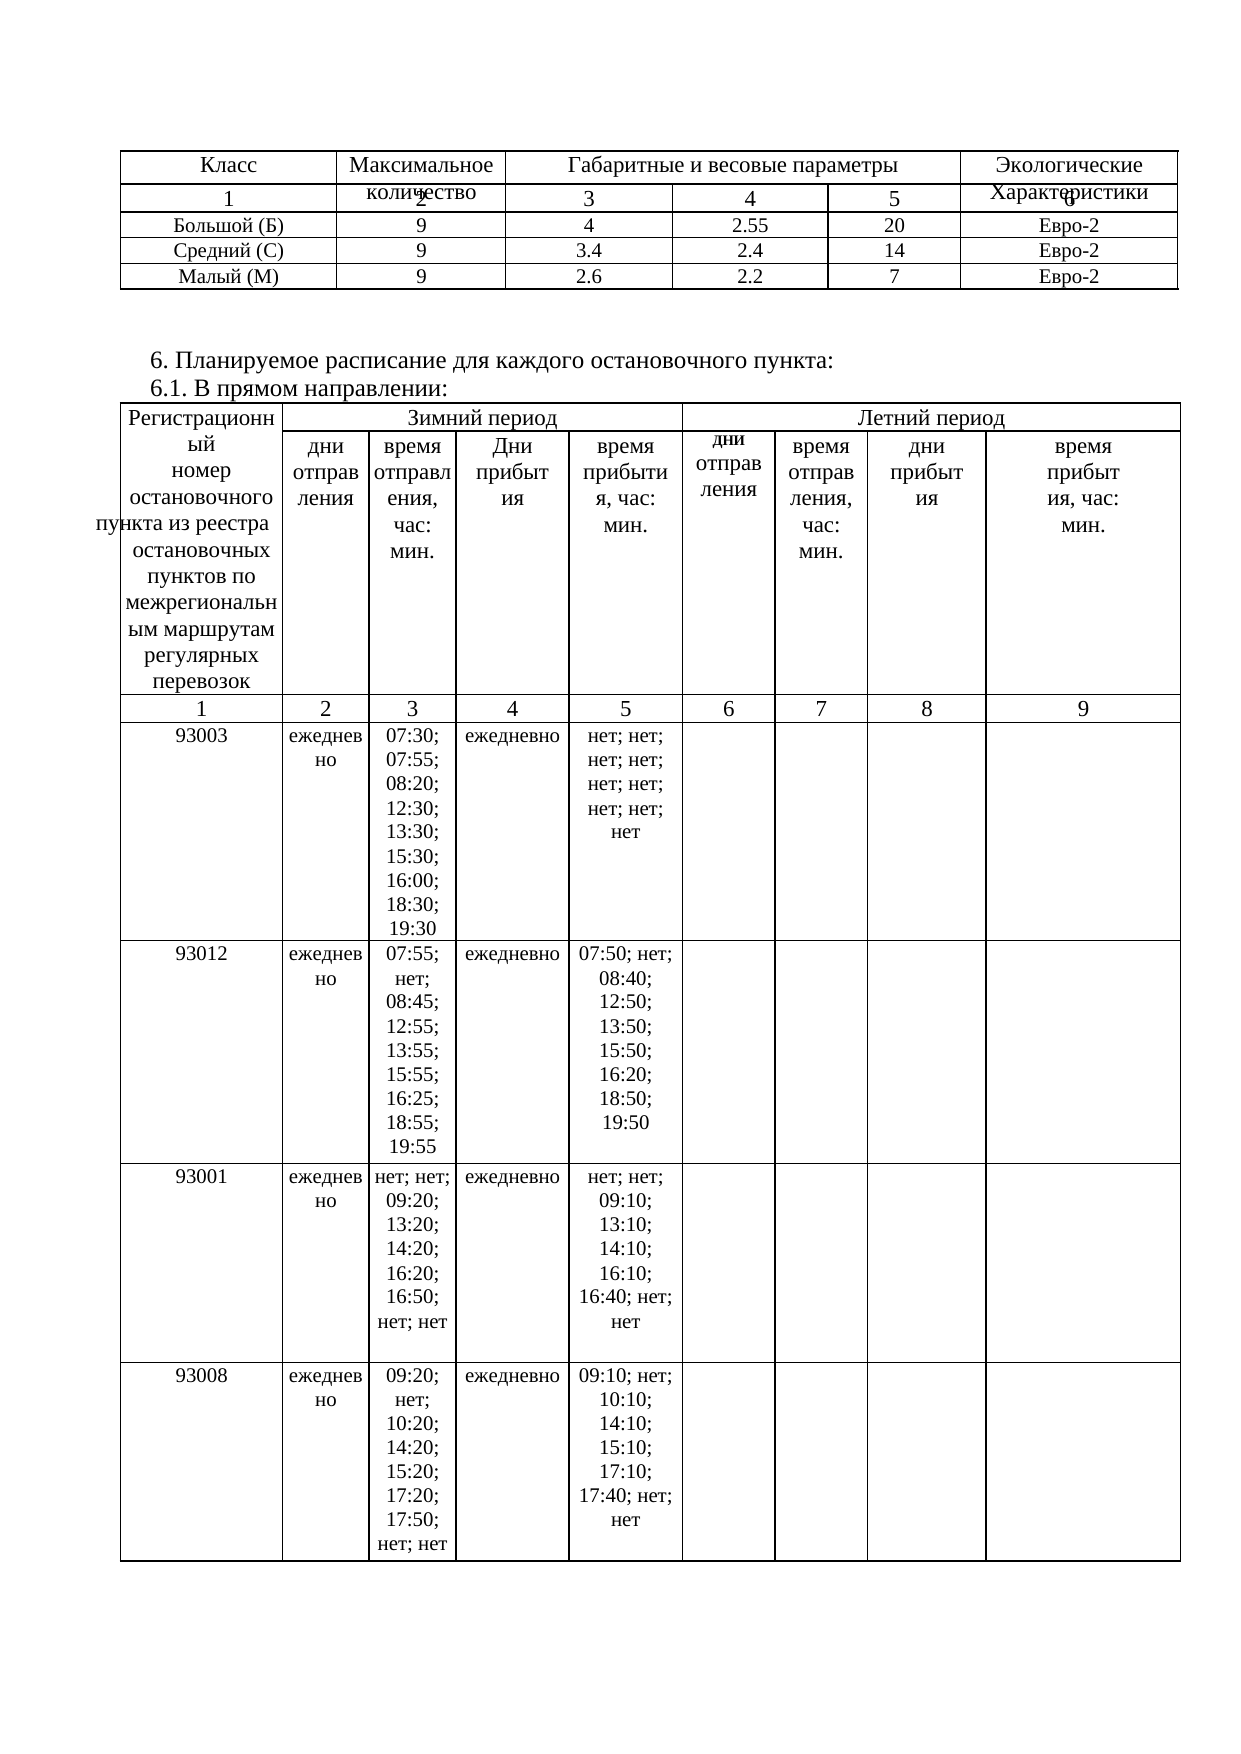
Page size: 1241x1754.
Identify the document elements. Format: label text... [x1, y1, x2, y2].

table_cell 9 [987, 695, 1180, 722]
table_cell 2 [337, 185, 505, 211]
table_cell [776, 723, 867, 940]
table_header Летний период [683, 404, 1180, 430]
table_cell 9 [337, 238, 505, 262]
table_header Регистрационный номер остановочного пункта из реестра остановочных пунктов по межрегиональным маршрутам регулярных перевозок [121, 404, 282, 694]
table_cell 3 [370, 695, 455, 722]
table_cell дни отправ ления [283, 432, 368, 694]
table_cell нет; нет; 09:10; 13:10; 14:10; 16:10; 16:40; нет; нет [570, 1164, 682, 1361]
table_cell Евро-2 [961, 264, 1177, 288]
table_cell [683, 723, 774, 940]
table_cell 2 [283, 695, 368, 722]
table_cell [776, 941, 867, 1163]
table_header Зимний период [283, 404, 682, 430]
table_cell нет; нет; 09:20; 13:20; 14:20; 16:20; 16:50; нет; нет [370, 1164, 455, 1361]
table_cell 09:20; нет; 10:20; 14:20; 15:20; 17:20; 17:50; нет; нет [370, 1363, 455, 1560]
table_cell дни прибыт ия [868, 432, 985, 694]
table_cell ежедневно [457, 723, 568, 940]
table_cell 09:10; нет; 10:10; 14:10; 15:10; 17:10; 17:40; нет; нет [570, 1363, 682, 1560]
table_cell 7 [776, 695, 867, 722]
table_cell время отправ ления, час: мин. [776, 432, 867, 694]
table_cell ежедневно [283, 723, 368, 940]
table_cell 4 [673, 185, 827, 211]
table_cell [776, 1164, 867, 1361]
table_cell 6 [961, 185, 1177, 211]
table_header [337, 152, 505, 183]
table_cell ДНИ отправ ления [683, 432, 774, 694]
table_cell Евро-2 [961, 238, 1177, 262]
table_cell 07:30; 07:55; 08:20; 12:30; 13:30; 15:30; 16:00; 18:30; 19:30 [370, 723, 455, 940]
table_cell 93003 [121, 723, 282, 940]
table_cell 1 [121, 695, 282, 722]
table_cell 2.6 [506, 264, 672, 288]
table_cell 4 [506, 213, 672, 237]
table_cell [868, 723, 985, 940]
table_cell 8 [868, 695, 985, 722]
table_cell время прибыт ия, час: мин. [987, 432, 1180, 694]
table_header Класс [121, 152, 336, 183]
table_cell Евро-2 [961, 213, 1177, 237]
table_cell Средний (С) [121, 238, 336, 262]
table_cell 6 [683, 695, 774, 722]
table_cell 4 [457, 695, 568, 722]
table_cell 7 [829, 264, 960, 288]
table_cell 07:50; нет; 08:40; 12:50; 13:50; 15:50; 16:20; 18:50; 19:50 [570, 941, 682, 1163]
table_cell [868, 1164, 985, 1361]
table_cell время отправл ения, час: мин. [370, 432, 455, 694]
table_cell 20 [829, 213, 960, 237]
table_cell 93008 [121, 1363, 282, 1560]
table_cell ежедневно [283, 941, 368, 1163]
table_cell 2.4 [673, 238, 827, 262]
table_cell 07:55; нет; 08:45; 12:55; 13:55; 15:55; 16:25; 18:55; 19:55 [370, 941, 455, 1163]
table_cell 3.4 [506, 238, 672, 262]
table_cell нет; нет; нет; нет; нет; нет; нет; нет; нет [570, 723, 682, 940]
table_cell [987, 941, 1180, 1163]
table_cell [987, 723, 1180, 940]
table_cell время прибыти я, час: мин. [570, 432, 682, 694]
table_header Габаритные и весовые параметры [506, 152, 960, 183]
table_cell 93001 [121, 1164, 282, 1361]
table_cell ежедневно [457, 1164, 568, 1361]
table_cell ежедневно [283, 1164, 368, 1361]
table_cell [987, 1363, 1180, 1560]
table_cell [868, 941, 985, 1163]
table_cell [868, 1363, 985, 1560]
table_cell 1 [121, 185, 336, 211]
table_cell Большой (Б) [121, 213, 336, 237]
table_cell 3 [506, 185, 672, 211]
table_cell Малый (М) [121, 264, 336, 288]
table_cell ежедневно [457, 1363, 568, 1560]
table_cell [776, 1363, 867, 1560]
text 6.1. В прямом направлении: [150, 373, 1090, 402]
table_cell 14 [829, 238, 960, 262]
table_cell 9 [337, 213, 505, 237]
table_cell [683, 941, 774, 1163]
table_cell ежедневно [457, 941, 568, 1163]
text 6. Планируемое расписание для каждого остановочного пункта: [150, 345, 1090, 373]
table_cell [987, 1164, 1180, 1361]
table_cell Дни прибыт ия [457, 432, 568, 694]
table_cell 5 [570, 695, 682, 722]
table_cell 2.55 [673, 213, 827, 237]
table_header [961, 152, 1177, 183]
table_cell ежедневно [283, 1363, 368, 1560]
table_cell [683, 1164, 774, 1361]
table_cell 2.2 [673, 264, 827, 288]
table_cell 93012 [121, 941, 282, 1163]
table_cell [683, 1363, 774, 1560]
table_cell 5 [829, 185, 960, 211]
table_cell 9 [337, 264, 505, 288]
